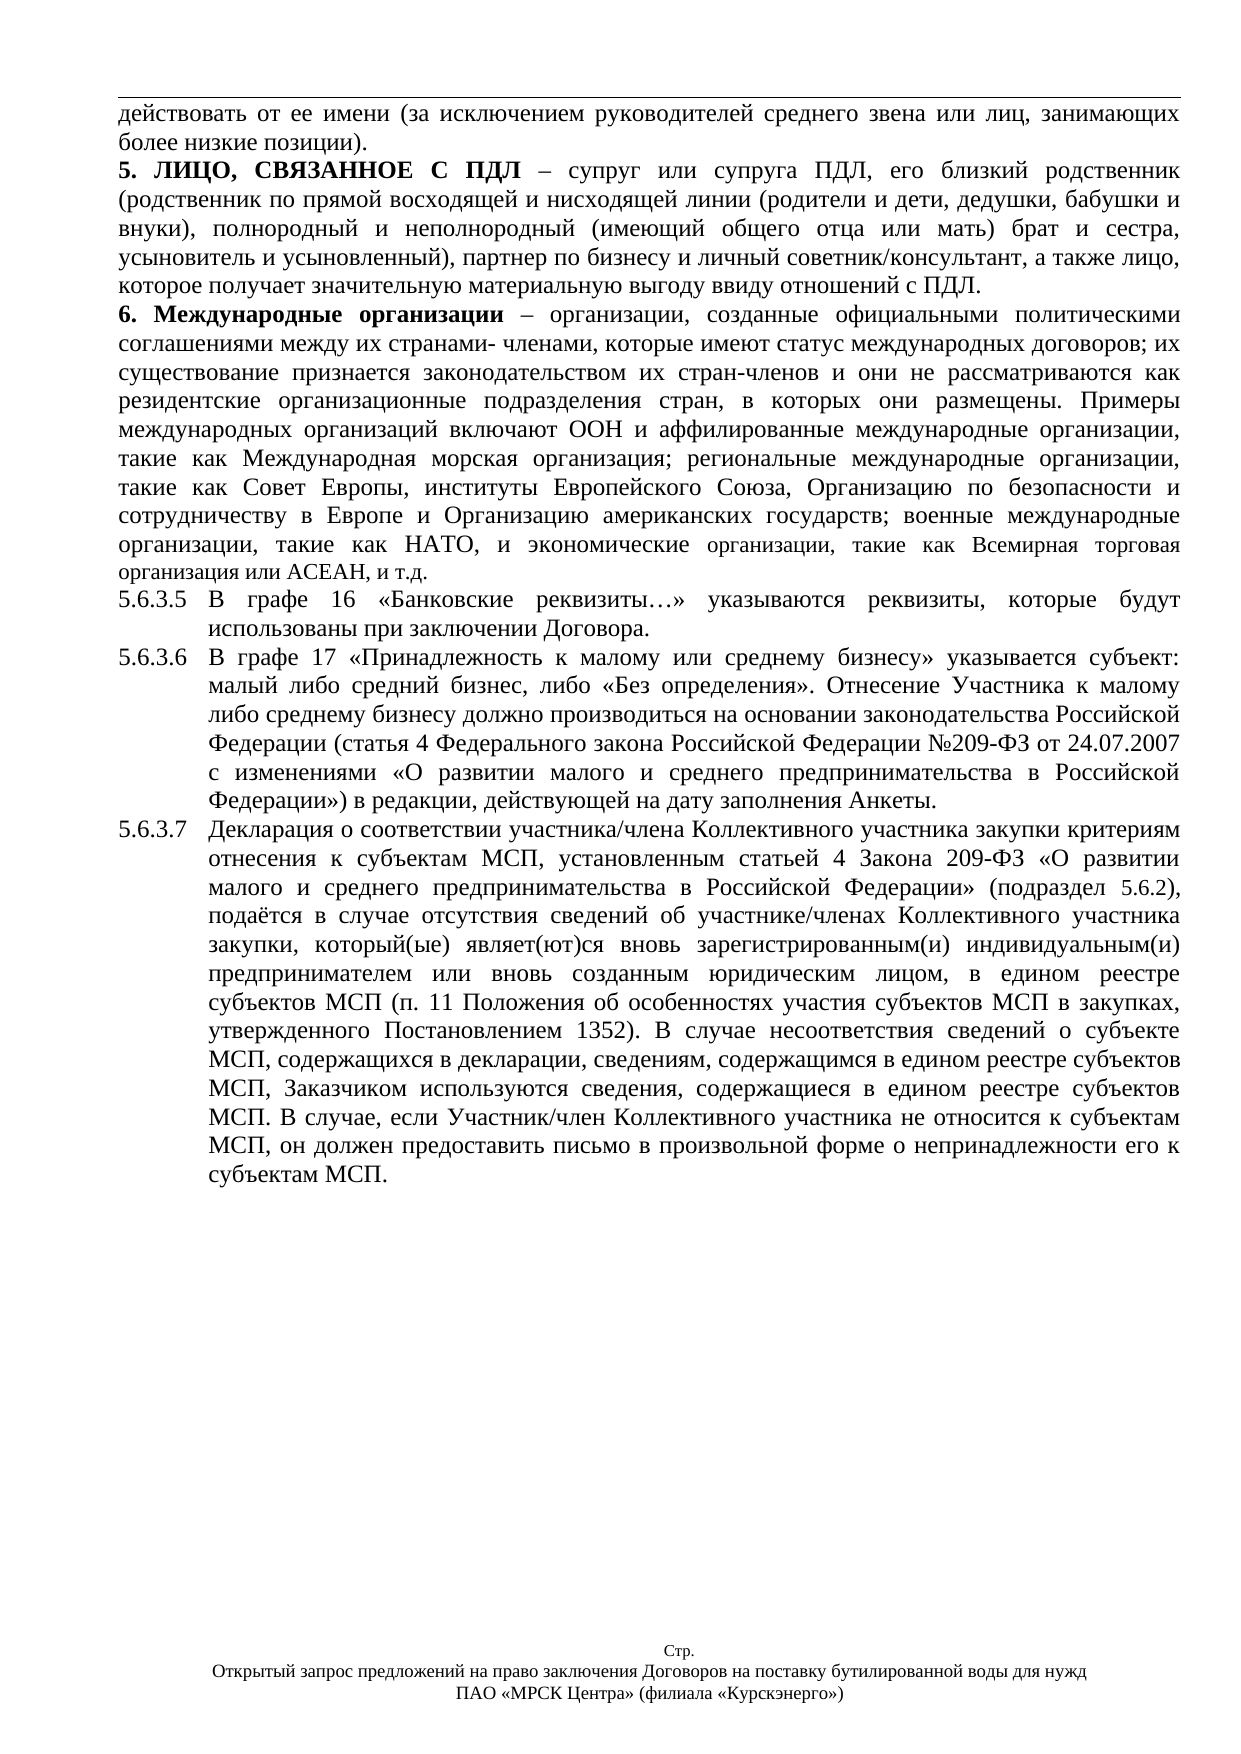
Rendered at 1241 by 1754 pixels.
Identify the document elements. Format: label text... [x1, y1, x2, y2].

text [118, 98, 1181, 156]
list В графе 17 «Принадлежность к малому или среднему бизнесу» указывается субъект: малый либо средний бизнес, либо «Без определения». Отнесение Участника к малому либо среднему бизнесу должно производиться на основании законодательства Российской Федерации (статья 4 Федерального закона Российской Федерации №209-ФЗ от 24.07.2007 с изменениями «О развитии малого и среднего предпринимательства в Российской Федерации») в редакции, действующей на дату заполнения Анкеты. [118, 642, 1181, 814]
list Декларация о соответствии участника/члена Коллективного участника закупки критериям отнесения к субъектам МСП, установленным статьей 4 Закона 209-ФЗ «О развитии малого и среднего предпринимательства в Российской Федерации» (подраздел 5.6.2), подаётся в случае отсутствия сведений об участнике/членах Коллективного участника закупки, который(ые) являет(ют)ся вновь зарегистрированным(и) индивидуальным(и) предпринимателем или вновь созданным юридическим лицом, в едином реестре субъектов МСП (п. 11 Положения об особенностях участия субъектов МСП в закупках, утвержденного Постановлением 1352). В случае несоответствия сведений о субъекте МСП, содержащихся в декларации, сведениям, содержащимся в едином реестре субъектов МСП, Заказчиком используются сведения, содержащиеся в едином реестре субъектов МСП. В случае, если Участник/член Коллективного участника не относится к субъектам МСП, он должен предоставить письмо в произвольной форме о непринадлежности его к субъектам МСП. [118, 814, 1181, 1188]
list В графе 16 «Банковские реквизиты…» указываются реквизиты, которые будут использованы при заключении Договора. [118, 584, 1181, 642]
list 6. Международные организации – организации, созданные официальными политическими соглашениями между их странами- членами, которые имеют статус международных договоров; их существование признается законодательством их стран-членов и они не рассматриваются как резидентские организационные подразделения стран, в которых они размещены. Примеры международных организаций включают ООН и аффилированные международные организации, такие как Международная морская организация; региональные международные организации, такие как Совет Европы, институты Европейского Союза, Организацию по безопасности и сотрудничеству в Европе и Организацию американских государств; военные международные организации, такие как НАТО, и экономические организации, такие как Всемирная торговая организация или АСЕАН, и т.д. [118, 299, 1181, 584]
text 5. ЛИЦО, СВЯЗАННОЕ С ПДЛ – супруг или супруга ПДЛ, его близкий родственник (родственник по прямой восходящей и нисходящей линии (родители и дети, дедушки, бабушки и внуки), полнородный и неполнородный (имеющий общего отца или мать) брат и сестра, усыновитель и усыновленный), партнер по бизнесу и личный советник/консультант, а также лицо, которое получает значительную материальную выгоду ввиду отношений с ПДЛ. [118, 156, 1181, 299]
